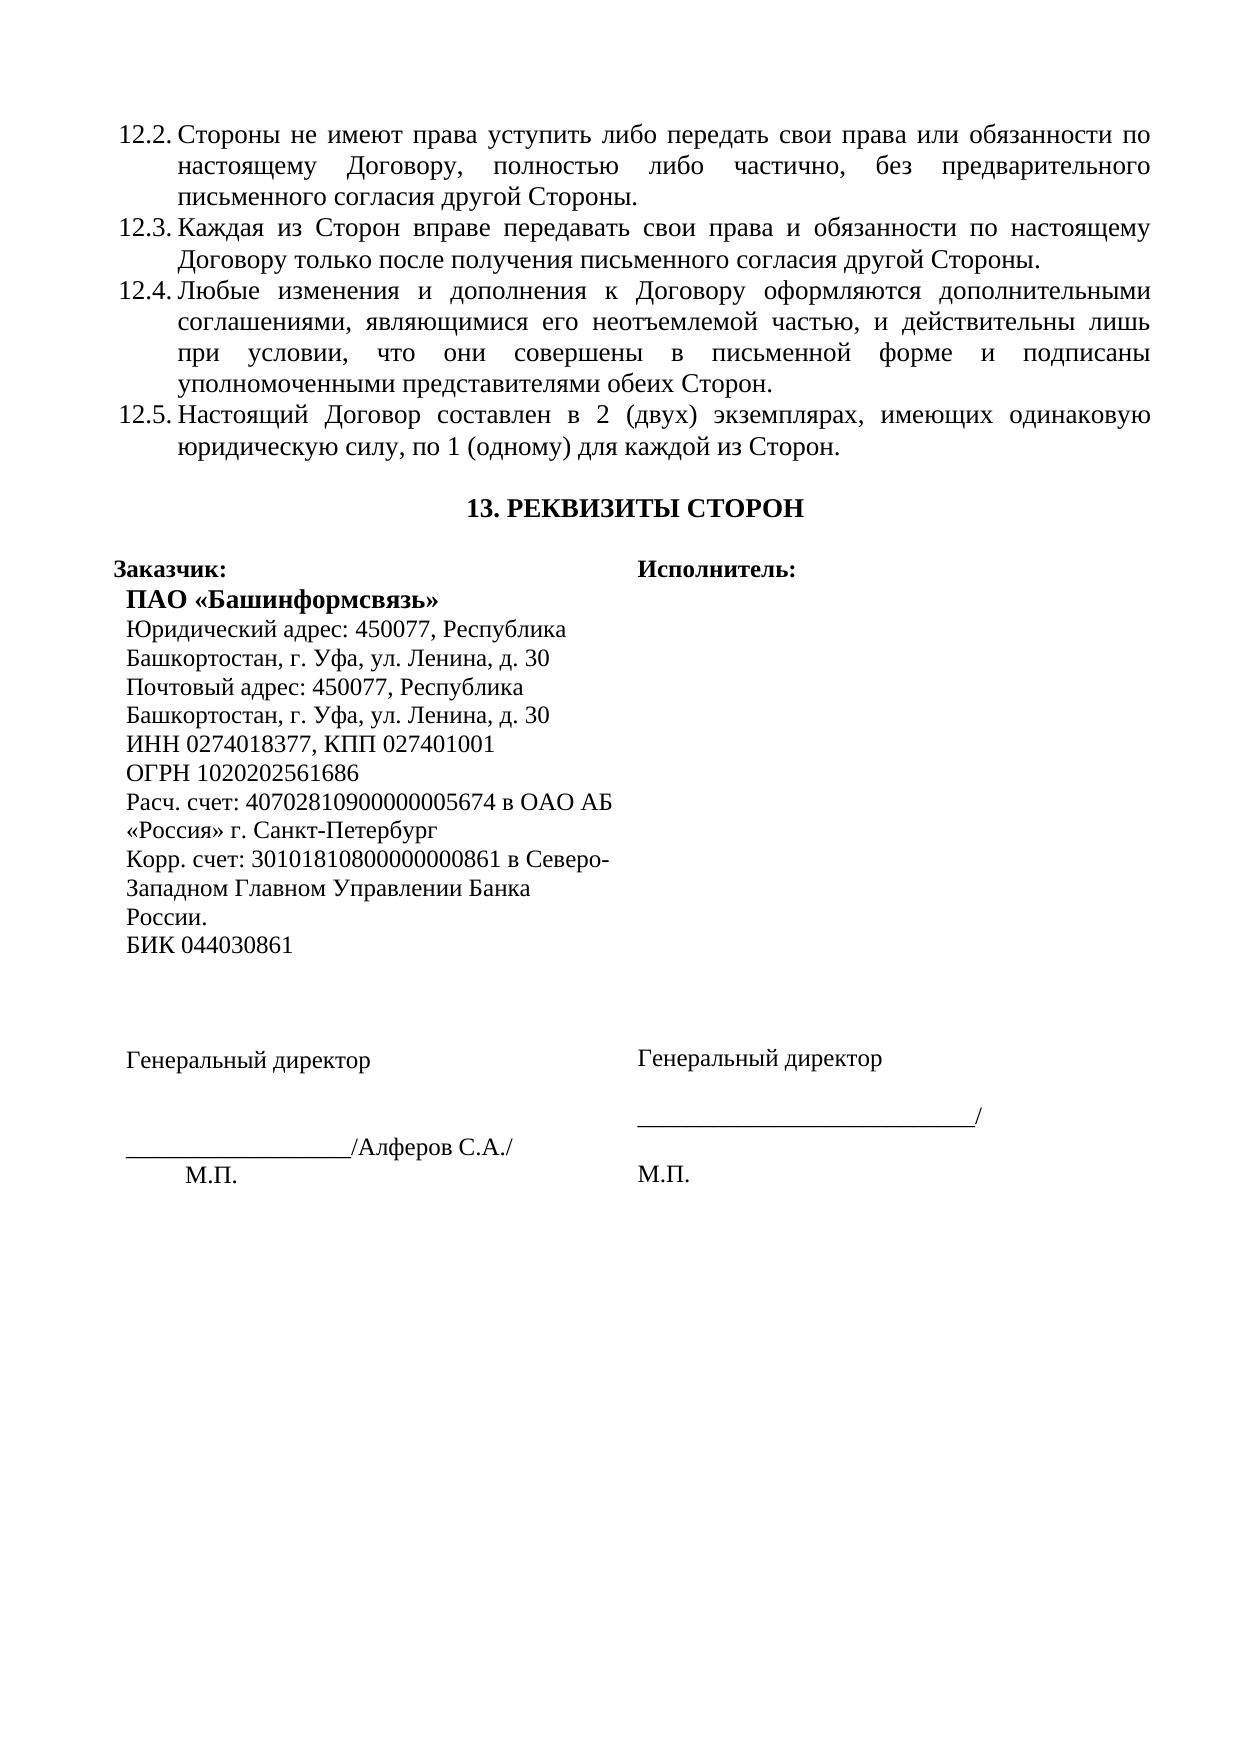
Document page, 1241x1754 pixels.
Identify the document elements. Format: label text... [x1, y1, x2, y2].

table_header Исполнитель: [626, 554, 1194, 583]
text 12.4. Любые изменения и дополнения к Договору оформляются дополнительными соглашениями, являющимися его неотъемлемой частью, и действительны лишь при условии, что они совершены в письменной форме и подписаны уполномоченными представителями обеих Сторон. [118, 274, 1152, 398]
text 13. РЕКВИЗИТЫ СТОРОН [118, 492, 1152, 523]
text 12.2. Стороны не имеют права уступить либо передать свои права или обязанности по настоящему Договору, полностью либо частично, без предварительного письменного согласия другой Стороны. [118, 118, 1152, 212]
table_cell Генеральный директор ___________________________/ М.П. [626, 583, 1193, 1189]
table_header Заказчик: ПАО «Башинформсвязь» Юридический адрес: 450077, Республика Башкортостан, г. Уфа, ул. Ленина, д. 30 Почтовый адрес: 450077, Республика Башкортостан, г. Уфа, ул. Ленина, д. 30 ИНН 0274018377, КПП 027401001 ОГРН 1020202561686 Расч. счет: 40702810900000005674 в ОАО АБ «Россия» г. Санкт-Петербург Корр. счет: 30101810800000000861 в Северо-Западном Главном Управлении Банка России. БИК 044030861 Генеральный директор __________________/Алферов С.А./ М.П. [115, 554, 626, 1189]
text 12.5. Настоящий Договор составлен в 2 (двух) экземплярах, имеющих одинаковую юридическую силу, по 1 (одному) для каждой из Сторон. [118, 398, 1152, 461]
text 12.3. Каждая из Сторон вправе передавать свои права и обязанности по настоящему Договору только после получения письменного согласия другой Стороны. [118, 212, 1152, 274]
